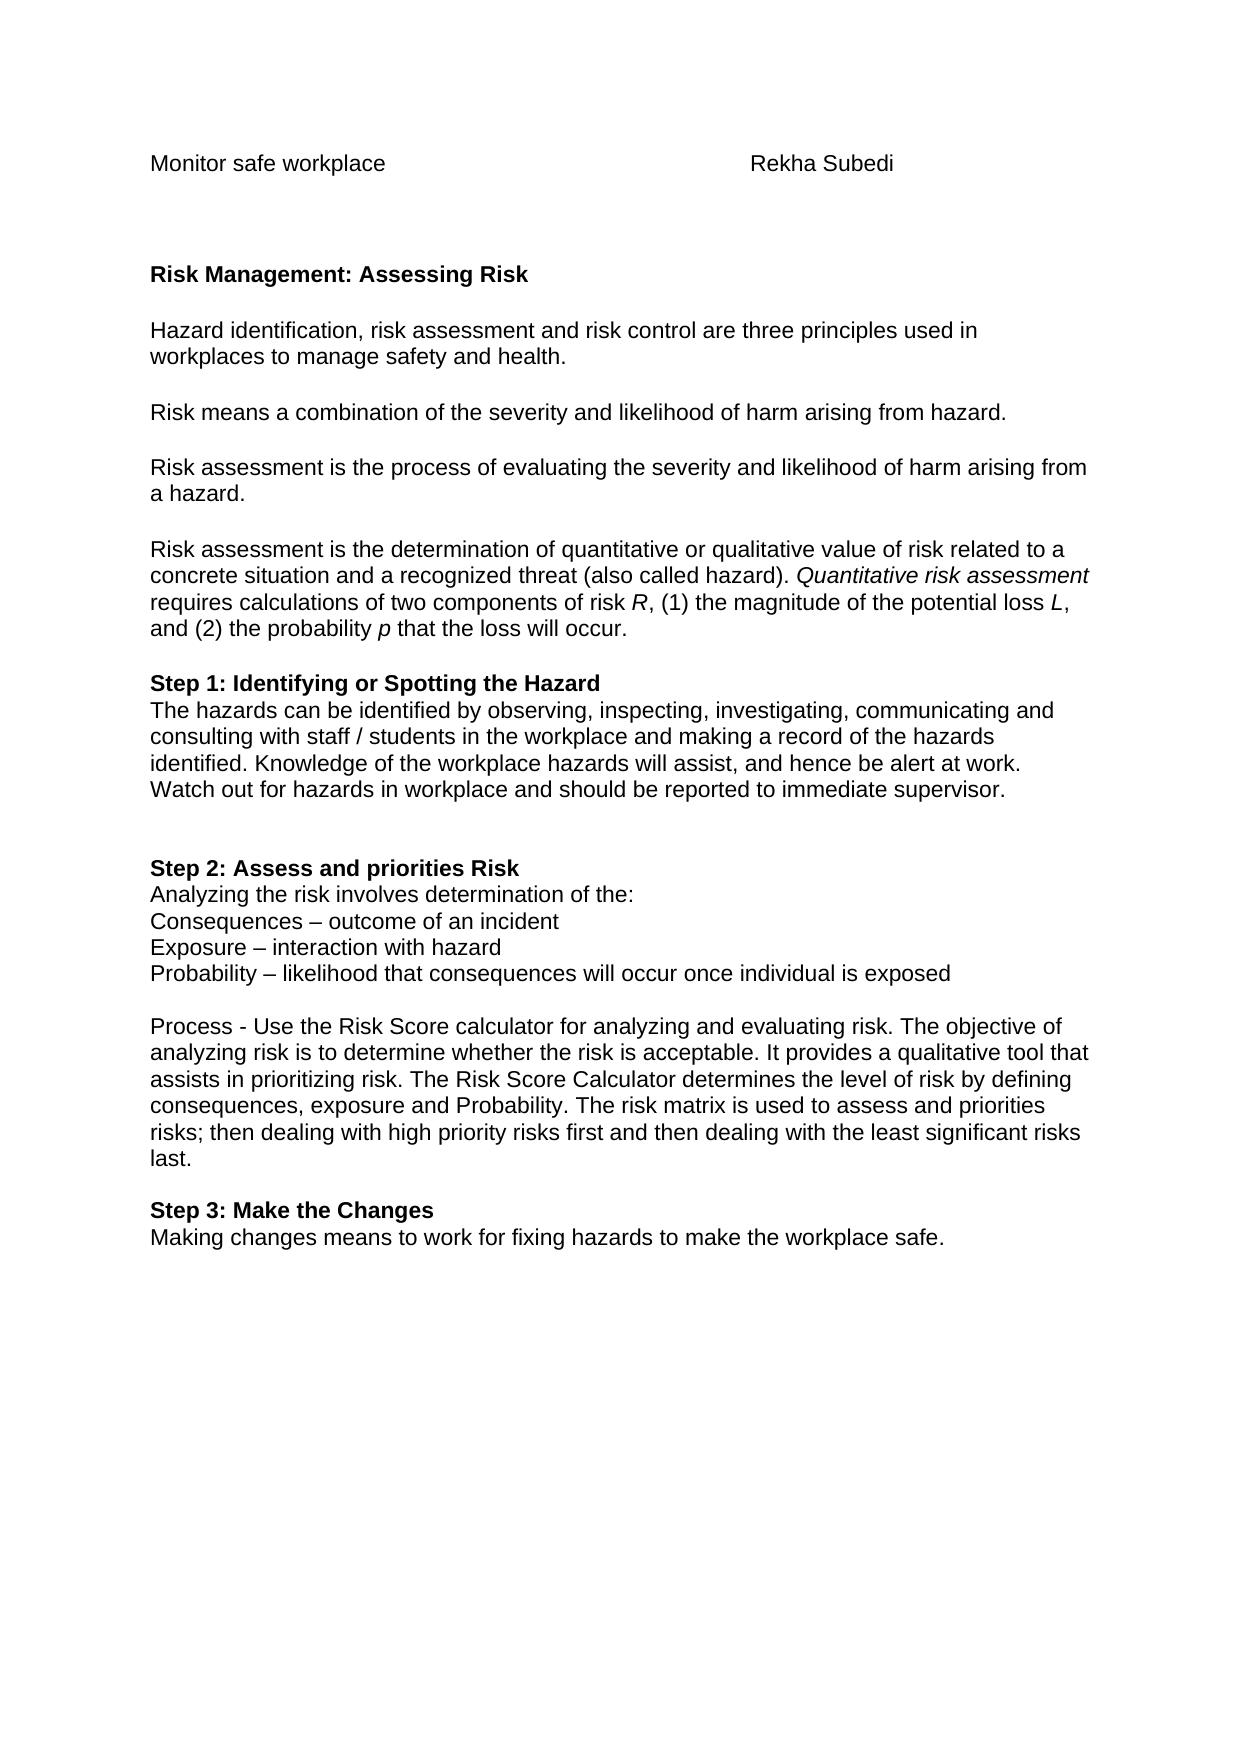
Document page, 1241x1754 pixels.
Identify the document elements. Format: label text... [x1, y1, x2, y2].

text Risk assessment is the process of evaluating the severity and likelihood of harm arising from a hazard. [150, 454, 1090, 507]
text Hazard identification, risk assessment and risk control are three principles used in workplaces to manage safety and health. [150, 317, 1090, 369]
text Exposure – interaction with hazard [150, 934, 1090, 960]
text Step 1: Identifying or Spotting the Hazard [150, 670, 1090, 697]
text Consequences – outcome of an incident [150, 908, 1090, 934]
text Making changes means to work for fixing hazards to make the workplace safe. [150, 1224, 1090, 1250]
text Risk means a combination of the severity and likelihood of harm arising from hazard. [150, 398, 1090, 425]
text Risk Management: Assessing Risk [150, 261, 1090, 287]
text Risk assessment is the determination of quantitative or qualitative value of risk related to a concrete situation and a recognized threat (also called hazard). Quantitative risk assessment requires calculations of two components of risk R, (1) the magnitude of the potential loss L, and (2) the probability p that the loss will occur. [150, 536, 1090, 641]
text Step 3: Make the Changes [150, 1197, 1090, 1224]
text Analyzing the risk involves determination of the: [150, 881, 1090, 908]
text Probability – likelihood that consequences will occur once individual is exposed [150, 960, 1090, 987]
text Step 2: Assess and priorities Risk [150, 855, 1090, 881]
text The hazards can be identified by observing, inspecting, investigating, communicating and consulting with staff / students in the workplace and making a record of the hazards identified. Knowledge of the workplace hazards will assist, and hence be alert at work. Watch out for hazards in workplace and should be reported to immediate supervisor. [150, 697, 1090, 802]
text Monitor safe workplace Rekha Subedi [150, 150, 1090, 176]
text Process - Use the Risk Score calculator for analyzing and evaluating risk. The objective of analyzing risk is to determine whether the risk is acceptable. It provides a qualitative tool that assists in prioritizing risk. The Risk Score Calculator determines the level of risk by defining consequences, exposure and Probability. The risk matrix is used to assess and priorities risks; then dealing with high priority risks first and then dealing with the least significant risks last. [150, 1013, 1090, 1171]
